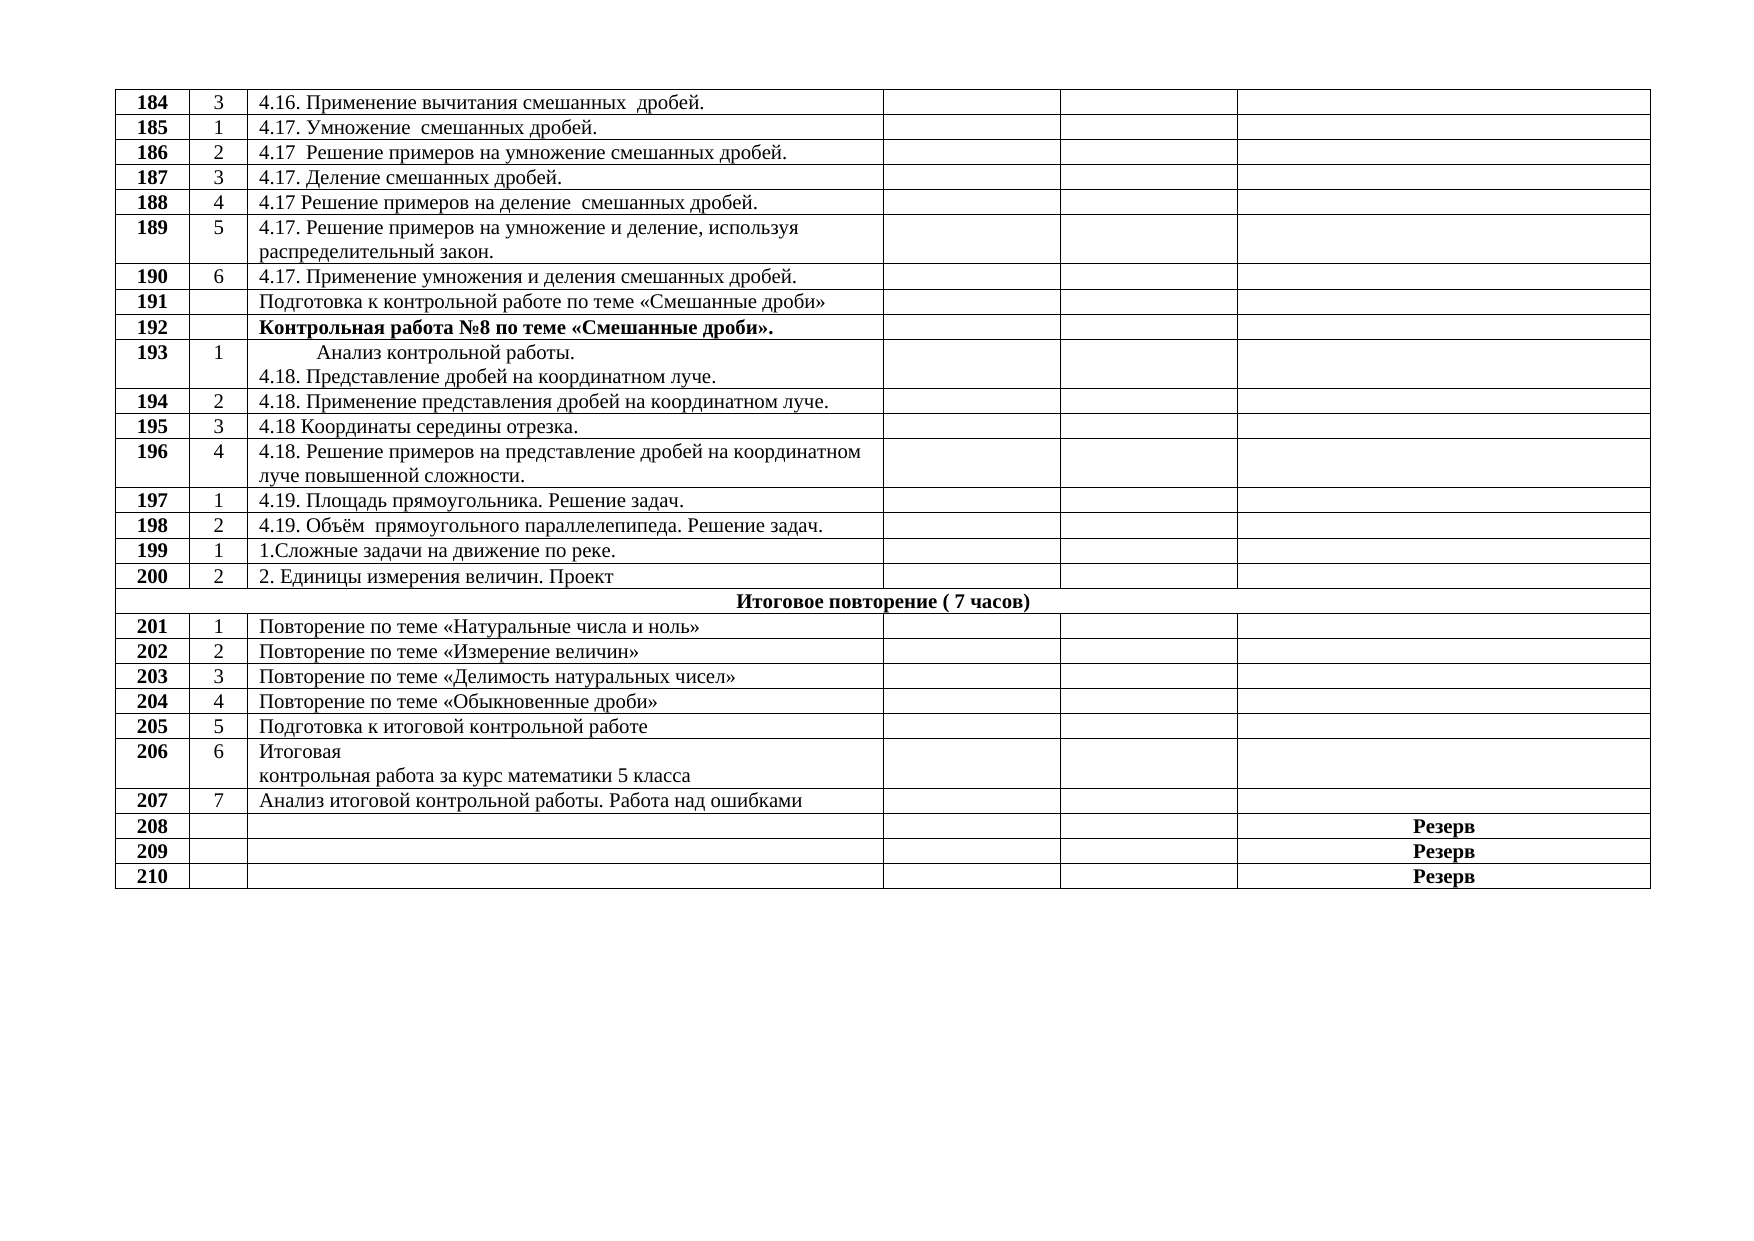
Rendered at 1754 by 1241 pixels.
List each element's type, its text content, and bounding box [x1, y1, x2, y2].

table_cell 194 [116, 389, 189, 413]
table_cell [1061, 340, 1237, 388]
table_cell [1061, 215, 1237, 263]
table_cell 4.17 Решение примеров на деление смешанных дробей. [248, 190, 883, 214]
table_cell [884, 414, 1060, 438]
table_cell [884, 215, 1060, 263]
table_cell 4.18. Применение представления дробей на координатном луче. [248, 389, 883, 413]
table_cell 201 [116, 614, 189, 638]
table_cell [884, 739, 1060, 787]
table_cell 3 [190, 664, 247, 688]
table_cell 4 [190, 190, 247, 214]
table_cell 1 [190, 488, 247, 512]
table_cell [1061, 264, 1237, 288]
table_cell 1 [190, 539, 247, 562]
table_cell 193 [116, 340, 189, 388]
table_cell 4 [190, 439, 247, 487]
table_cell Итоговое повторение ( 7 часов) [116, 589, 1650, 613]
table_cell 4.17. Применение умножения и деления смешанных дробей. [248, 264, 883, 288]
table_cell [1238, 488, 1650, 512]
table_cell Повторение по теме «Измерение величин» [248, 639, 883, 663]
table_cell [884, 639, 1060, 663]
table_cell 4.17. Решение примеров на умножение и деление, используя распределительный закон. [248, 215, 883, 263]
table_cell Повторение по теме «Делимость натуральных чисел» [248, 664, 883, 688]
table_cell 3 [190, 165, 247, 189]
table_cell 1 [190, 115, 247, 139]
table_cell [1238, 115, 1650, 139]
table_cell 203 [116, 664, 189, 688]
table_cell [1061, 714, 1237, 738]
table_cell [1238, 639, 1650, 663]
table_cell [884, 488, 1060, 512]
table_cell 2. Единицы измерения величин. Проект [248, 564, 883, 588]
table_cell [884, 689, 1060, 713]
table_cell Резерв [1238, 839, 1650, 863]
table_cell Подготовка к контрольной работе по теме «Смешанные дроби» [248, 290, 883, 313]
table_cell [1061, 664, 1237, 688]
table_cell 207 [116, 789, 189, 812]
table_cell 2 [190, 140, 247, 164]
table_cell [1061, 439, 1237, 487]
table_cell [884, 614, 1060, 638]
table_cell [884, 389, 1060, 413]
table_cell [1061, 315, 1237, 339]
table_cell 4 [190, 689, 247, 713]
table_cell [1061, 739, 1237, 787]
table_cell 4.19. Площадь прямоугольника. Решение задач. [248, 488, 883, 512]
table_cell [1061, 789, 1237, 812]
table_cell 4.19. Объём прямоугольного параллелепипеда. Решение задач. [248, 513, 883, 537]
table_cell 198 [116, 513, 189, 537]
table_cell 2 [190, 389, 247, 413]
table_cell 199 [116, 539, 189, 562]
table_cell [1238, 714, 1650, 738]
table_cell 200 [116, 564, 189, 588]
table_cell Резерв [1238, 864, 1650, 888]
table_cell 3 [190, 414, 247, 438]
table_cell 202 [116, 639, 189, 663]
table_cell [884, 664, 1060, 688]
table_cell 2 [190, 513, 247, 537]
table_cell 7 [190, 789, 247, 812]
table_cell [1238, 290, 1650, 313]
table_cell [1061, 639, 1237, 663]
table_cell [1238, 513, 1650, 537]
table_cell 1.Сложные задачи на движение по реке. [248, 539, 883, 562]
table_cell [884, 814, 1060, 838]
table_cell [1238, 389, 1650, 413]
table_cell [1061, 864, 1237, 888]
table_cell [190, 839, 247, 863]
table_cell [884, 714, 1060, 738]
table_cell 196 [116, 439, 189, 487]
table_cell 197 [116, 488, 189, 512]
table_cell [884, 539, 1060, 562]
table_cell [884, 290, 1060, 313]
table_cell 4.18. Решение примеров на представление дробей на координатном луче повышенной сложности. [248, 439, 883, 487]
table_cell [884, 789, 1060, 812]
table_cell [884, 115, 1060, 139]
table_cell Контрольная работа №8 по теме «Смешанные дроби». [248, 315, 883, 339]
table_cell 186 [116, 140, 189, 164]
table_cell Повторение по теме «Натуральные числа и ноль» [248, 614, 883, 638]
table_cell 6 [190, 739, 247, 787]
table_cell [1238, 190, 1650, 214]
table_cell 205 [116, 714, 189, 738]
table_cell 4.17. Деление смешанных дробей. [248, 165, 883, 189]
table_cell [884, 264, 1060, 288]
table_cell [1238, 789, 1650, 812]
table_cell [1238, 664, 1650, 688]
table_cell 1 [190, 340, 247, 388]
table_cell 195 [116, 414, 189, 438]
table_cell 4.16. Применение вычитания смешанных дробей. [248, 90, 883, 114]
table_cell [190, 814, 247, 838]
table_cell [1061, 488, 1237, 512]
table_cell 210 [116, 864, 189, 888]
table_cell Повторение по теме «Обыкновенные дроби» [248, 689, 883, 713]
table_cell [1238, 165, 1650, 189]
table_cell [248, 839, 883, 863]
table_cell [1061, 140, 1237, 164]
table_cell [248, 814, 883, 838]
table_cell [1061, 539, 1237, 562]
table_cell 206 [116, 739, 189, 787]
table_cell Резерв [1238, 814, 1650, 838]
table_cell 2 [190, 639, 247, 663]
table_cell 2 [190, 564, 247, 588]
table_cell [1238, 315, 1650, 339]
table_cell [1061, 839, 1237, 863]
table_cell [1061, 564, 1237, 588]
table_cell [1238, 414, 1650, 438]
table_cell [190, 290, 247, 313]
table_cell [1238, 539, 1650, 562]
table_cell [884, 513, 1060, 537]
table_cell [1238, 614, 1650, 638]
table_cell 3 [190, 90, 247, 114]
table_cell 5 [190, 215, 247, 263]
table_cell [1238, 215, 1650, 263]
table_cell [1238, 439, 1650, 487]
table_cell [1061, 689, 1237, 713]
table_cell [884, 140, 1060, 164]
table_cell [1061, 290, 1237, 313]
table_cell 187 [116, 165, 189, 189]
table_cell [884, 165, 1060, 189]
table_cell [884, 864, 1060, 888]
table_cell [1238, 140, 1650, 164]
table_cell 185 [116, 115, 189, 139]
table_cell [884, 839, 1060, 863]
table_cell [884, 190, 1060, 214]
table_cell [248, 864, 883, 888]
table_cell [190, 315, 247, 339]
table_cell [884, 340, 1060, 388]
table_cell 1 [190, 614, 247, 638]
table_cell [1061, 614, 1237, 638]
table_cell 4.17. Умножение смешанных дробей. [248, 115, 883, 139]
table_cell Анализ контрольной работы. 4.18. Представление дробей на координатном луче. [248, 340, 883, 388]
table_cell 5 [190, 714, 247, 738]
table_cell 184 [116, 90, 189, 114]
table_cell 4.17 Решение примеров на умножение смешанных дробей. [248, 140, 883, 164]
table_cell [1061, 190, 1237, 214]
table_cell [1061, 115, 1237, 139]
table_cell [884, 439, 1060, 487]
table_cell [1238, 90, 1650, 114]
table_cell [1061, 90, 1237, 114]
table_cell [1238, 264, 1650, 288]
table_cell [1238, 340, 1650, 388]
table_cell [1061, 165, 1237, 189]
table_cell Итоговая контрольная работа за курс математики 5 класса [248, 739, 883, 787]
table_cell [1238, 689, 1650, 713]
table_cell [190, 864, 247, 888]
table_cell 191 [116, 290, 189, 313]
table_cell [1061, 814, 1237, 838]
table_cell [1061, 513, 1237, 537]
table_cell 192 [116, 315, 189, 339]
table_cell [884, 315, 1060, 339]
table_cell 190 [116, 264, 189, 288]
table_cell [1238, 739, 1650, 787]
table_cell [884, 564, 1060, 588]
table_cell [1061, 414, 1237, 438]
table_cell [1061, 389, 1237, 413]
table_cell [884, 90, 1060, 114]
table_cell [1238, 564, 1650, 588]
table_cell 209 [116, 839, 189, 863]
table_cell 208 [116, 814, 189, 838]
table_cell 204 [116, 689, 189, 713]
table_cell Анализ итоговой контрольной работы. Работа над ошибками [248, 789, 883, 812]
table_cell 189 [116, 215, 189, 263]
table_cell 4.18 Координаты середины отрезка. [248, 414, 883, 438]
table_cell 188 [116, 190, 189, 214]
table_cell 6 [190, 264, 247, 288]
table_cell Подготовка к итоговой контрольной работе [248, 714, 883, 738]
